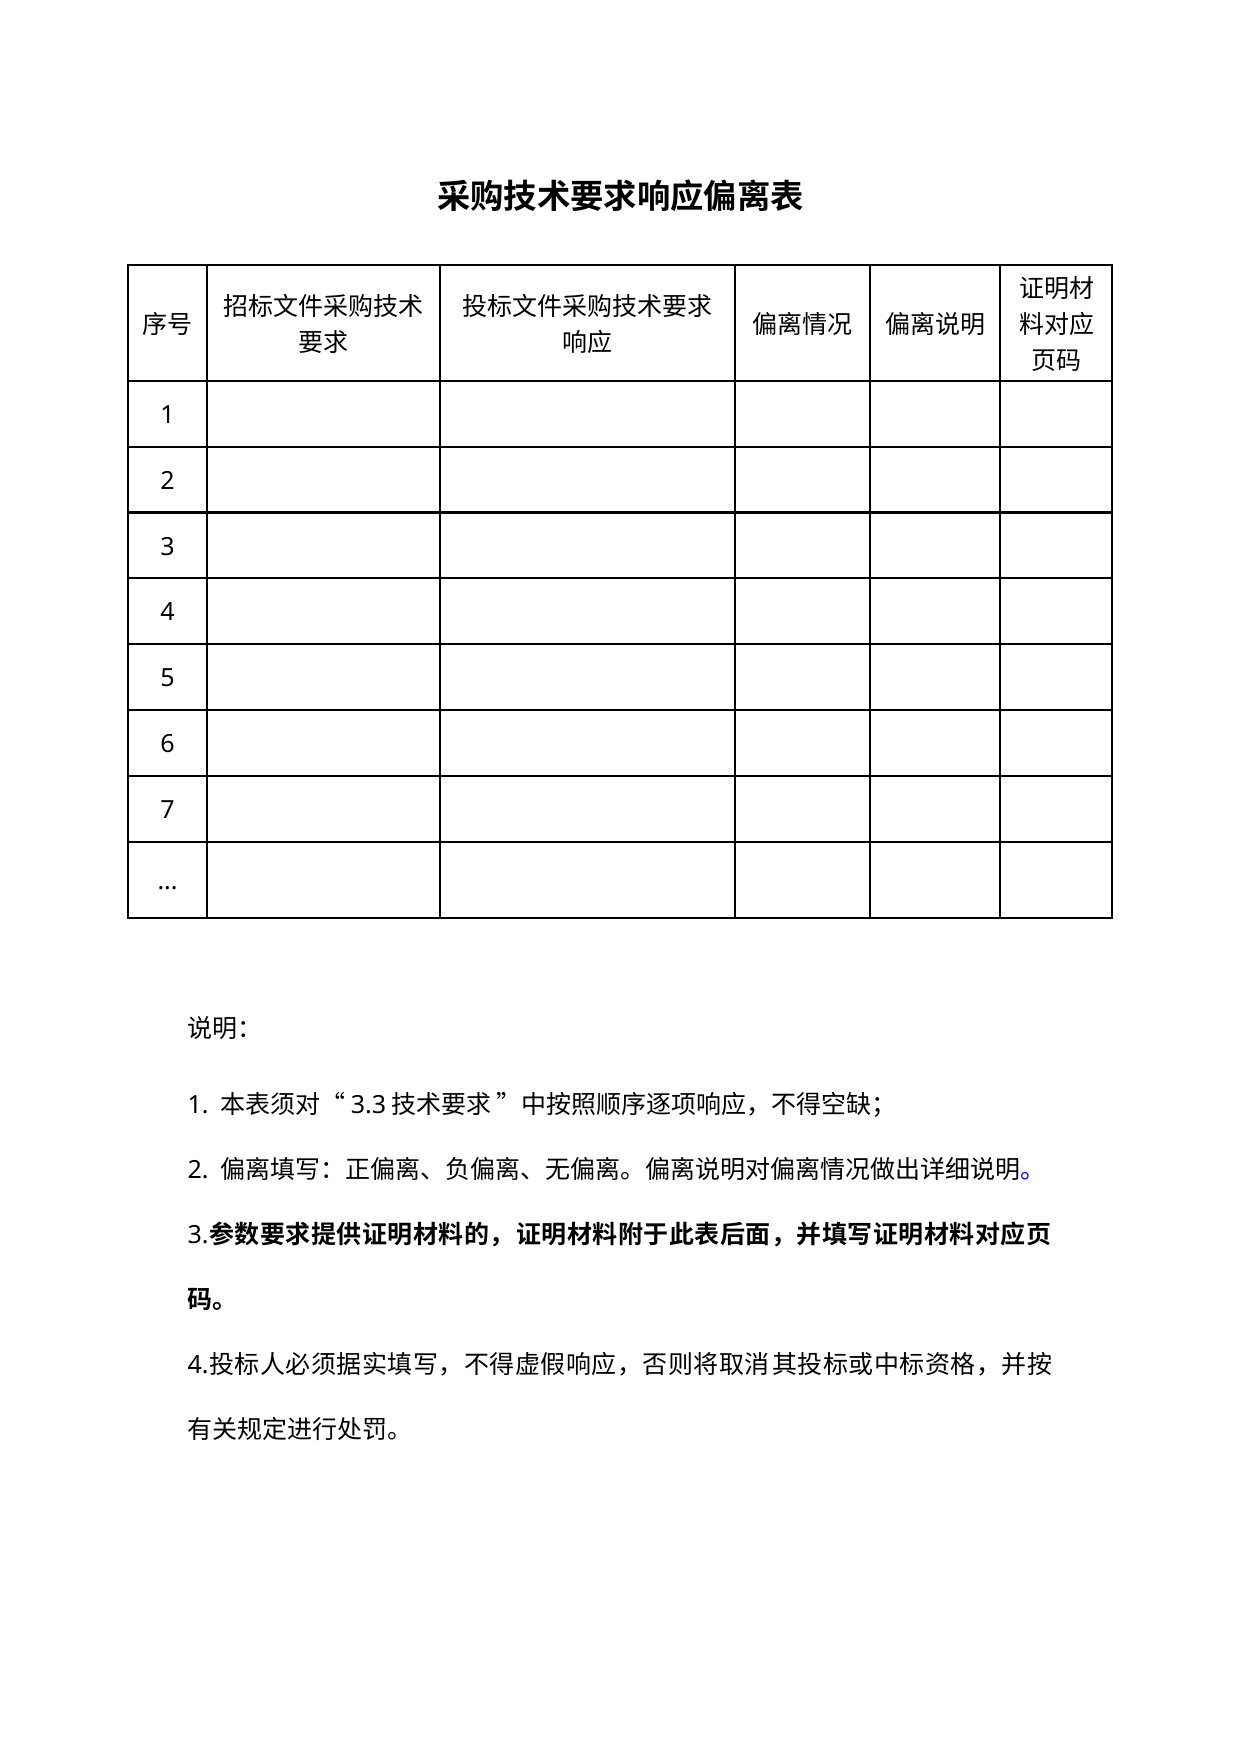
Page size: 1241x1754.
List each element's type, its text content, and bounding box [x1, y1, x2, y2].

list 偏离填写：正偏离、负偏离、无偏离。偏离说明对偏离情况做出详细说明。 [187, 1135, 1053, 1200]
table_cell ... [129, 843, 206, 917]
table_cell [1001, 514, 1111, 577]
table_cell [441, 448, 734, 511]
table_cell [208, 382, 439, 446]
table_cell [441, 579, 734, 643]
table_cell [441, 777, 734, 841]
table_cell [736, 448, 869, 511]
table_cell 3 [129, 514, 206, 577]
table_cell [871, 777, 999, 841]
table_cell [208, 514, 439, 577]
table_cell [441, 514, 734, 577]
table_cell [441, 711, 734, 775]
table_cell 2 [129, 448, 206, 511]
table_cell 5 [129, 645, 206, 709]
table_cell [1001, 843, 1111, 917]
table_cell [208, 843, 439, 917]
table_cell [736, 711, 869, 775]
table_cell [1001, 711, 1111, 775]
table_header 偏离情况 [736, 266, 869, 380]
table_cell [871, 645, 999, 709]
table_cell [871, 579, 999, 643]
table_cell [736, 514, 869, 577]
table_cell 1 [129, 382, 206, 446]
table_header 证明材料对应页码 [1001, 266, 1111, 380]
table_cell [208, 645, 439, 709]
table_cell [871, 448, 999, 511]
table_header 招标文件采购技术要求 [208, 266, 439, 380]
table_cell [1001, 645, 1111, 709]
table_cell 4 [129, 579, 206, 643]
text 说明： [187, 994, 1053, 1059]
table_cell 6 [129, 711, 206, 775]
text 采购技术要求响应偏离表 [187, 162, 1053, 227]
table_cell [1001, 448, 1111, 511]
table_cell [1001, 579, 1111, 643]
table_cell [736, 645, 869, 709]
table_cell [871, 382, 999, 446]
table_cell [208, 777, 439, 841]
table_cell [736, 843, 869, 917]
table_cell [208, 448, 439, 511]
table_cell [871, 843, 999, 917]
table_cell [871, 514, 999, 577]
table_cell [441, 843, 734, 917]
list 本表须对“ 3.3技术要求 ”中按照顺序逐项响应，不得空缺； [187, 1070, 1053, 1135]
text 3.参数要求提供证明材料的，证明材料附于此表后面，并填写证明材料对应页码。 [187, 1200, 1053, 1330]
table_cell [208, 579, 439, 643]
table_cell [871, 711, 999, 775]
table_header 投标文件采购技术要求响应 [441, 266, 734, 380]
table_cell [736, 579, 869, 643]
table_cell [736, 382, 869, 446]
table_header 序号 [129, 266, 206, 380]
table_cell [1001, 777, 1111, 841]
table_cell [736, 777, 869, 841]
table_cell [441, 382, 734, 446]
table_header 偏离说明 [871, 266, 999, 380]
text 4.投标人必须据实填写，不得虚假响应，否则将取消其投标或中标资格，并按有关规定进行处罚。 [187, 1330, 1053, 1460]
table_cell [441, 645, 734, 709]
table_cell [208, 711, 439, 775]
table_cell 7 [129, 777, 206, 841]
table_cell [1001, 382, 1111, 446]
